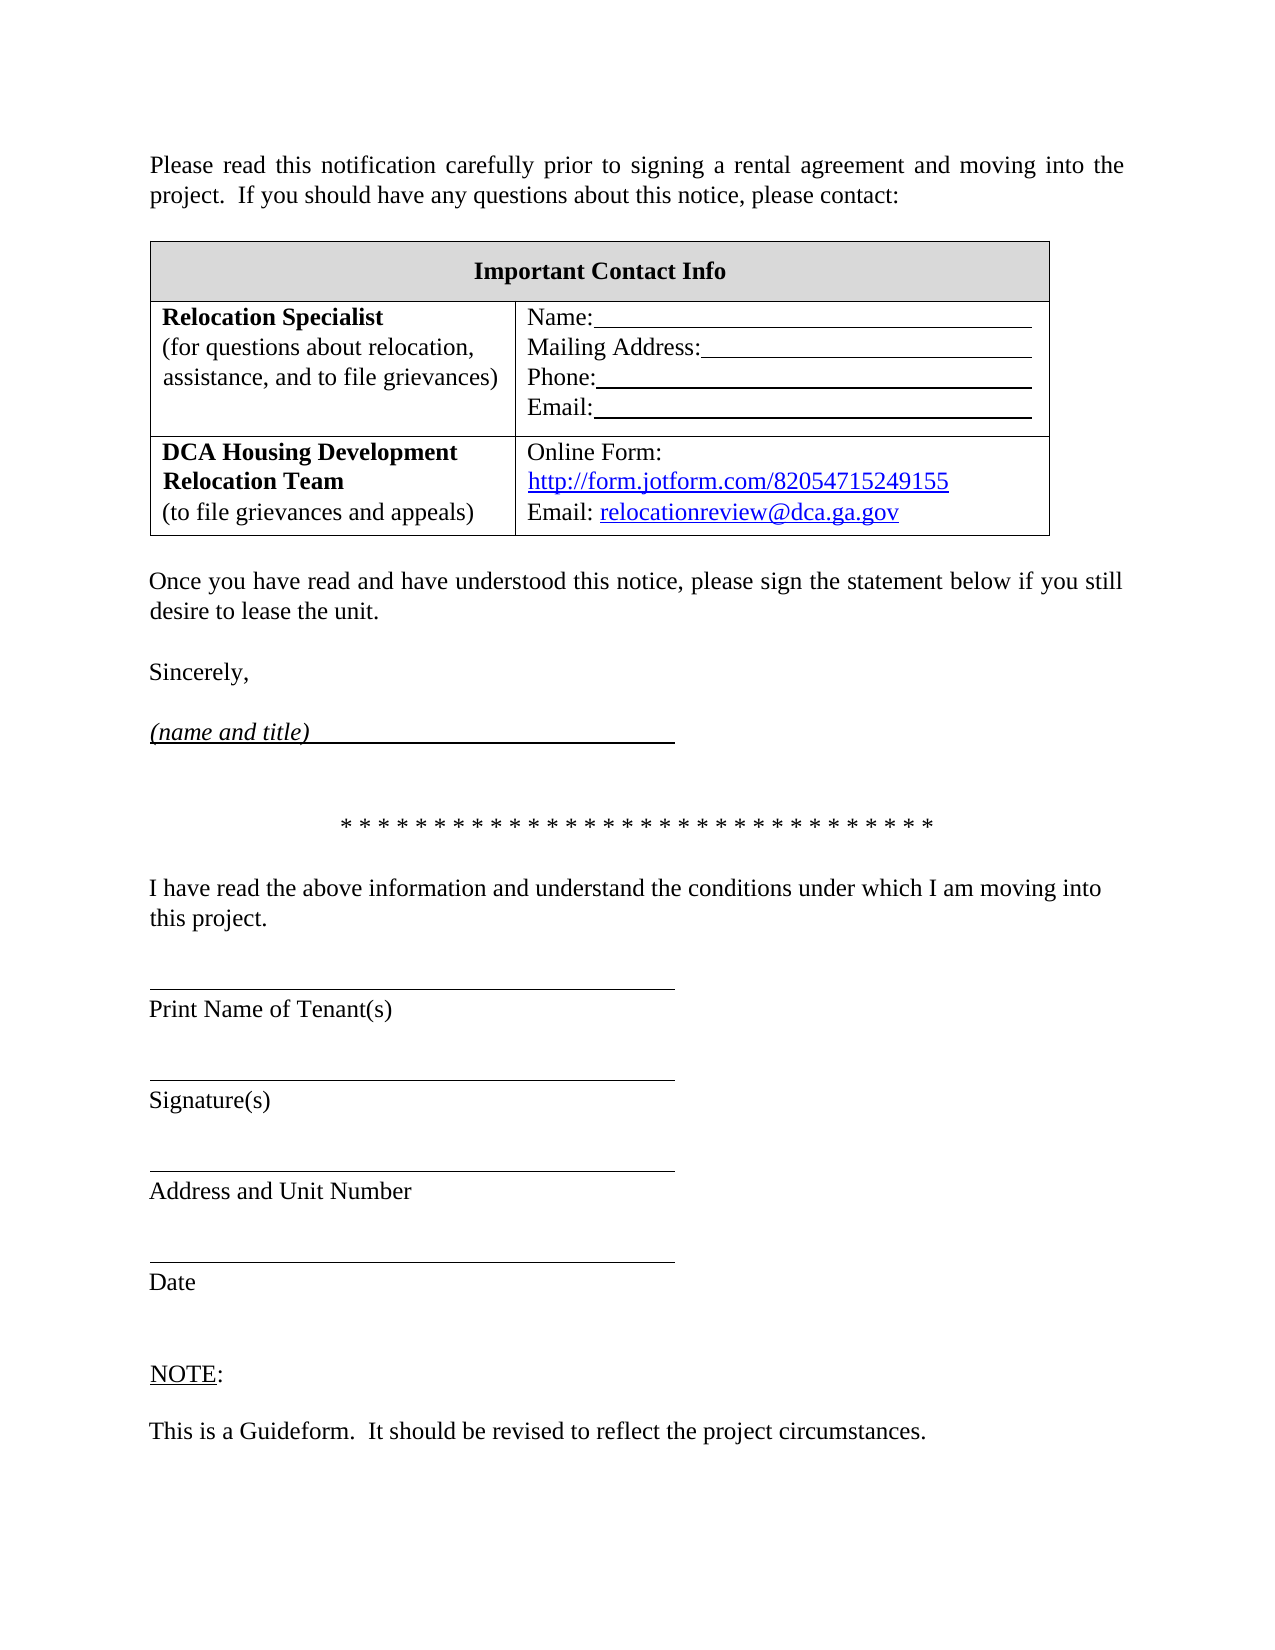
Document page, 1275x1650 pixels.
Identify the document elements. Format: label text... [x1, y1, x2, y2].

text Once you have read and have understood this notice, please sign the statement below if you still desire to lease the unit. [148, 566, 1125, 625]
text Sincerely, [148, 657, 1125, 686]
table_cell Name: Mailing Address: Phone: Email: [516, 302, 1049, 436]
text Date [148, 1267, 1125, 1296]
text I have read the above information and understand the conditions under which I am moving into this project. [148, 873, 1125, 932]
table_cell Online Form: http://form.jotform.com/82054715249155 Email: relocationreview@dca.ga.gov [516, 437, 1049, 535]
text Address and Unit Number [148, 1176, 1125, 1205]
table_cell DCA Housing Development Relocation Team (to file grievances and appeals) [151, 437, 515, 535]
table_cell Relocation Specialist (for questions about relocation, assistance, and to file grievances) [151, 302, 515, 436]
table_header Important Contact Info [151, 242, 1049, 301]
text Print Name of Tenant(s) [148, 994, 1125, 1023]
text (name and title) [150, 717, 1125, 746]
text NOTE: [150, 1359, 1125, 1387]
text Please read this notification carefully prior to signing a rental agreement and moving into the project. If you should have any questions about this notice, please contact: [148, 150, 1125, 209]
text This is a Guideform. It should be revised to reflect the project circumstances. [148, 1416, 1125, 1445]
text * * * * * * * * * * * * * * * * * * * * * * * * * * * * * * * * [148, 812, 1125, 841]
text Signature(s) [148, 1085, 1125, 1114]
